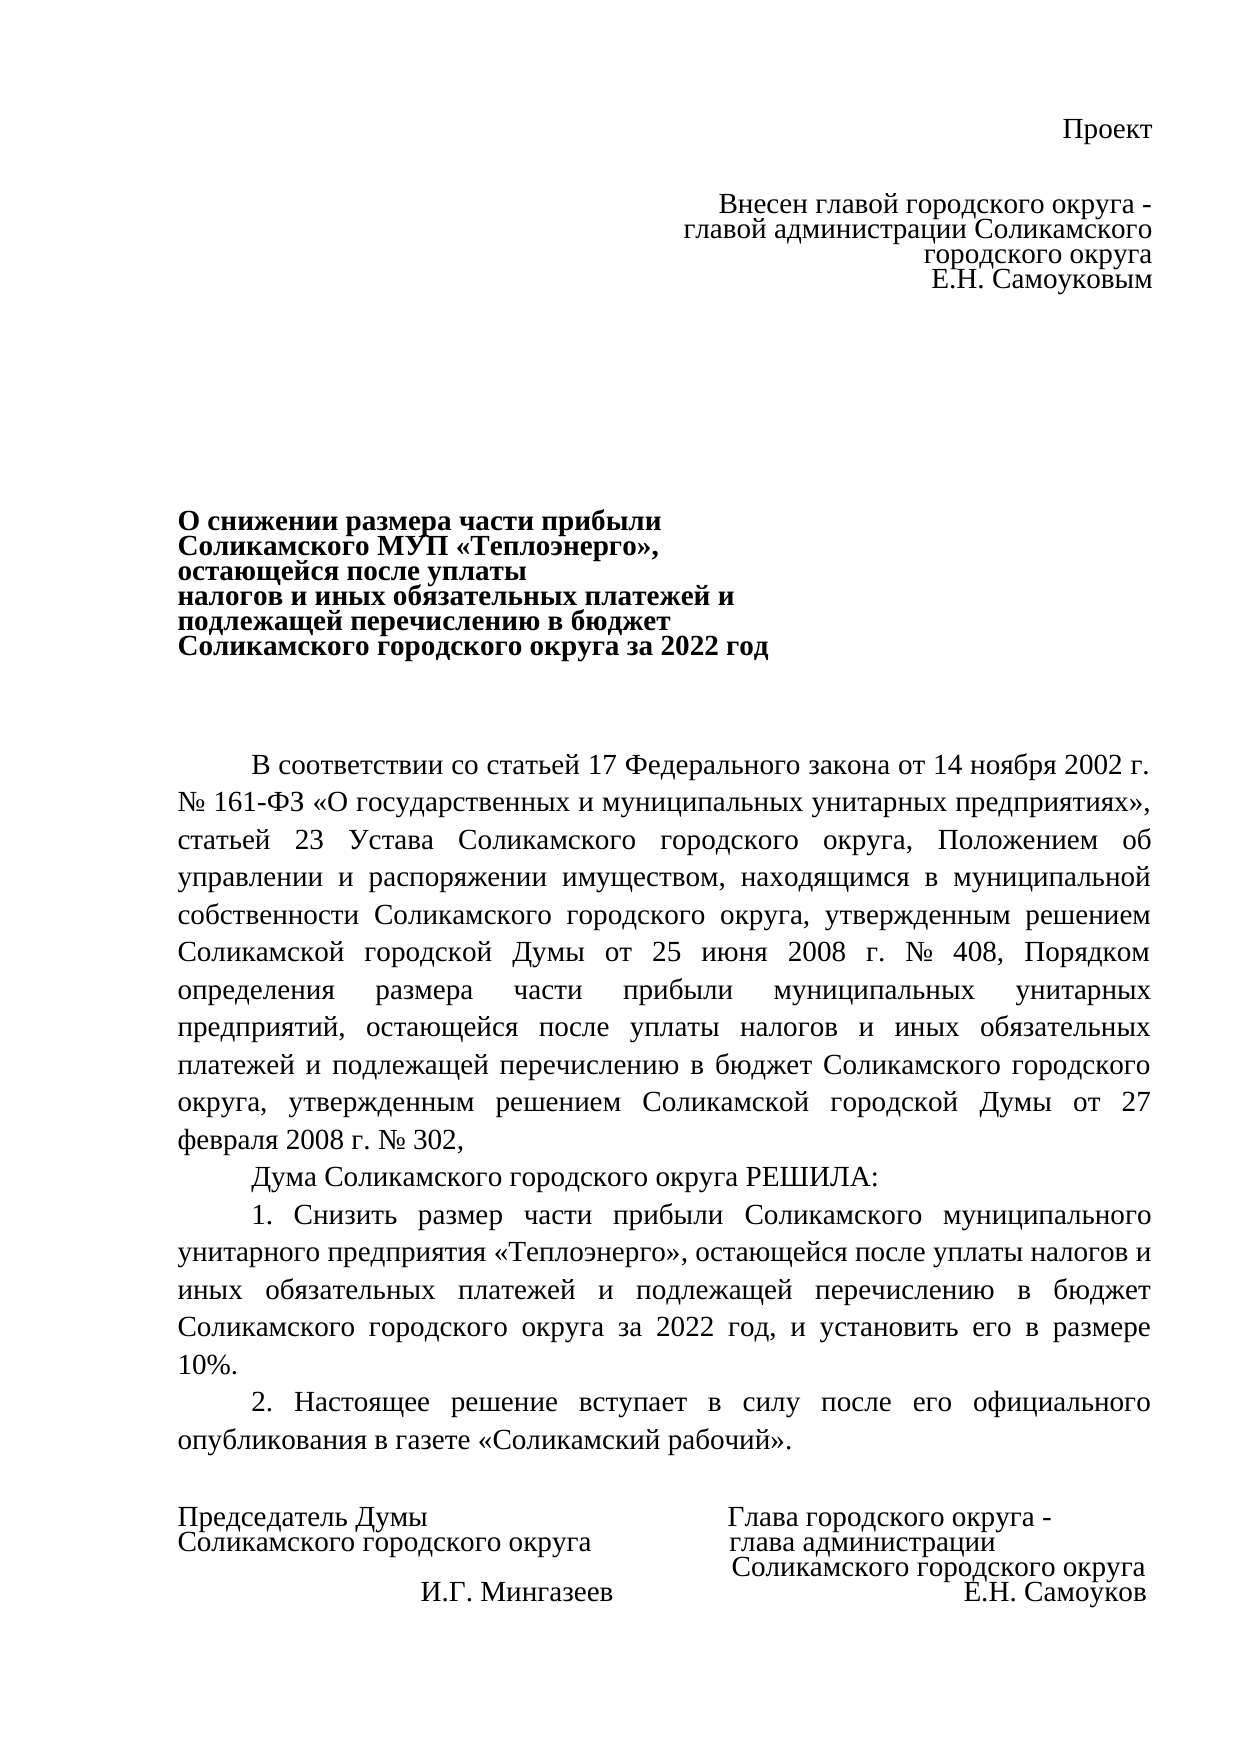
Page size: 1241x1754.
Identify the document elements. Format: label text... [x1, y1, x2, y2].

text главой администрации Соликамского городского округа [650, 218, 1152, 268]
text подлежащей перечислению в бюджет [177, 611, 1152, 636]
text Председатель Думы Глава городского округа - [372, 1507, 1152, 1532]
text Соликамского городского округа [177, 1557, 1152, 1582]
text Соликамского МУП «Теплоэнерго», [177, 536, 1152, 561]
text О снижении размера части прибыли [177, 511, 1152, 536]
text Соликамского городского округа глава администрации [177, 1532, 1152, 1557]
text В соответствии со статьей 17 Федерального закона от 14 ноября 2002 г. № 161-ФЗ «О государственных и муниципальных унитарных предприятиях», статьей 23 Устава Соликамского городского округа, Положением об управлении и распоряжении имуществом, находящимся в муниципальной собственности Соликамского городского округа, утвержденным решением Соликамской городской Думы от 25 июня 2008 г. № 408, Порядком определения размера части прибыли муниципальных унитарных предприятий, остающейся после уплаты налогов и иных обязательных платежей и подлежащей перечислению в бюджет Соликамского городского округа, утвержденным решением Соликамской городской Думы от 27 февраля 2008 г. № 302, [177, 744, 1152, 1157]
text И.Г. Мингазеев Е.Н. Самоуков [177, 1582, 1152, 1607]
text Председатель Думы Глава городского округа - [177, 1507, 362, 1532]
text Внесен главой городского округа - [650, 193, 1152, 218]
text 2. Настоящее решение вступает в силу после его официального опубликования в газете «Соликамский рабочий». [177, 1382, 1152, 1457]
text остающейся после уплаты [177, 561, 1152, 586]
text Е.Н. Самоуковым [650, 268, 1152, 293]
text Проект [650, 118, 1152, 143]
text Соликамского городского округа за 2022 год [177, 636, 1152, 661]
text 1. Снизить размер части прибыли Соликамского муниципального унитарного предприятия «Теплоэнерго», остающейся после уплаты налогов и иных обязательных платежей и подлежащей перечислению в бюджет Соликамского городского округа за 2022 год, и установить его в размере 10%. [177, 1194, 1152, 1382]
text налогов и иных обязательных платежей и [177, 586, 1152, 611]
text Дума Соликамского городского округа РЕШИЛА: [177, 1157, 1152, 1194]
